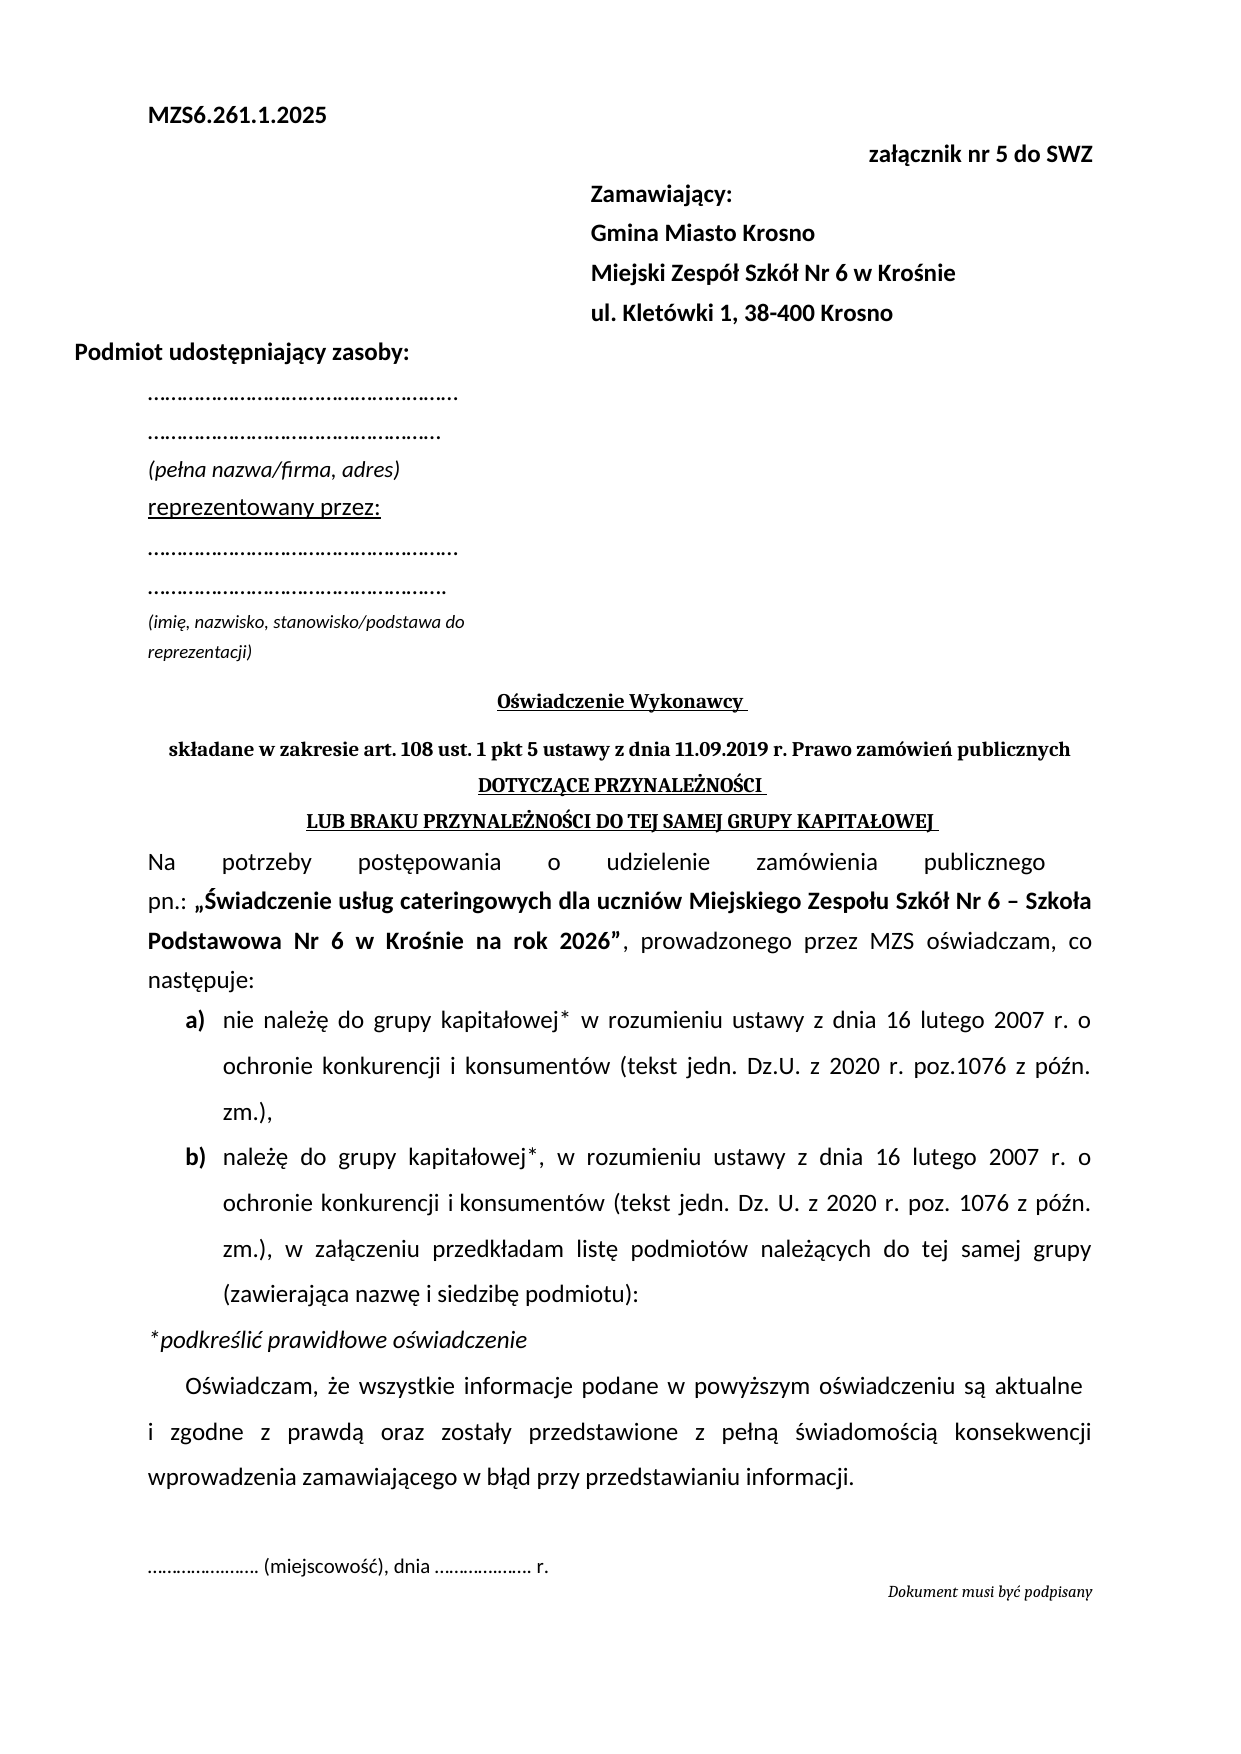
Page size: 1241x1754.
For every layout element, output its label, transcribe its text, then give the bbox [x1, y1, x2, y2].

text ……………………………………………………………………………………………. [148, 531, 472, 601]
text Gmina Miasto Krosno [591, 217, 1093, 248]
text LUB BRAKU PRZYNALEŻNOŚCI DO TEJ SAMEJ GRUPY KAPITAŁOWEJ [148, 810, 1093, 834]
text Miejski Zespół Szkół Nr 6 w Krośnie [591, 257, 1093, 288]
text DOTYCZĄCE PRZYNALEŻNOŚCI [148, 774, 1093, 798]
text …………………………………………………………………………………………… [148, 376, 472, 446]
text (pełna nazwa/firma, adres) [148, 455, 472, 483]
text załącznik nr 5 do SWZ [664, 138, 1093, 169]
text MZS6.261.1.2025 [148, 99, 1093, 129]
text Oświadczenie Wykonawcy [148, 689, 1093, 713]
list należę do grupy kapitałowej*, w rozumieniu ustawy z dnia 16 lutego 2007 r. o ochronie konkurencji i konsumentów (tekst jedn. Dz. U. z 2020 r. poz. 1076 z późn. zm.), w załączeniu przedkładam listę podmiotów należących do tej samej grupy (zawierająca nazwę i siedzibę podmiotu): [185, 1141, 1093, 1309]
text Zamawiający: [591, 178, 1093, 208]
text reprezentowany przez: [148, 491, 1093, 522]
text …………….……. (miejscowość), dnia ………….……. r. [148, 1553, 1093, 1578]
text Podmiot udostępniający zasoby: [74, 336, 1093, 367]
text ul. Kletówki 1, 38-400 Krosno [591, 297, 1093, 327]
text *podkreślić prawidłowe oświadczenie [148, 1324, 1093, 1355]
list nie należę do grupy kapitałowej* w rozumieniu ustawy z dnia 16 lutego 2007 r. o ochronie konkurencji i konsumentów (tekst jedn. Dz.U. z 2020 r. poz.1076 z późn. zm.), [185, 1004, 1093, 1126]
text Dokument musi być podpisany [148, 1582, 1093, 1601]
text składane w zakresie art. 108 ust. 1 pkt 5 ustawy z dnia 11.09.2019 r. Prawo zamówień publicznych [148, 738, 1093, 762]
text (imię, nazwisko, stanowisko/podstawa do reprezentacji) [148, 610, 472, 663]
text Na potrzeby postępowania o udzielenie zamówienia publicznego pn.: „Świadczenie usług cateringowych dla uczniów Miejskiego Zespołu Szkół Nr 6 – Szkoła Podstawowa Nr 6 w Krośnie na rok 2026”, prowadzonego przez MZS oświadczam, co następuje: [148, 846, 1093, 995]
text Oświadczam, że wszystkie informacje podane w powyższym oświadczeniu są aktualne i zgodne z prawdą oraz zostały przedstawione z pełną świadomością konsekwencji wprowadzenia zamawiającego w błąd przy przedstawianiu informacji. [148, 1370, 1093, 1492]
